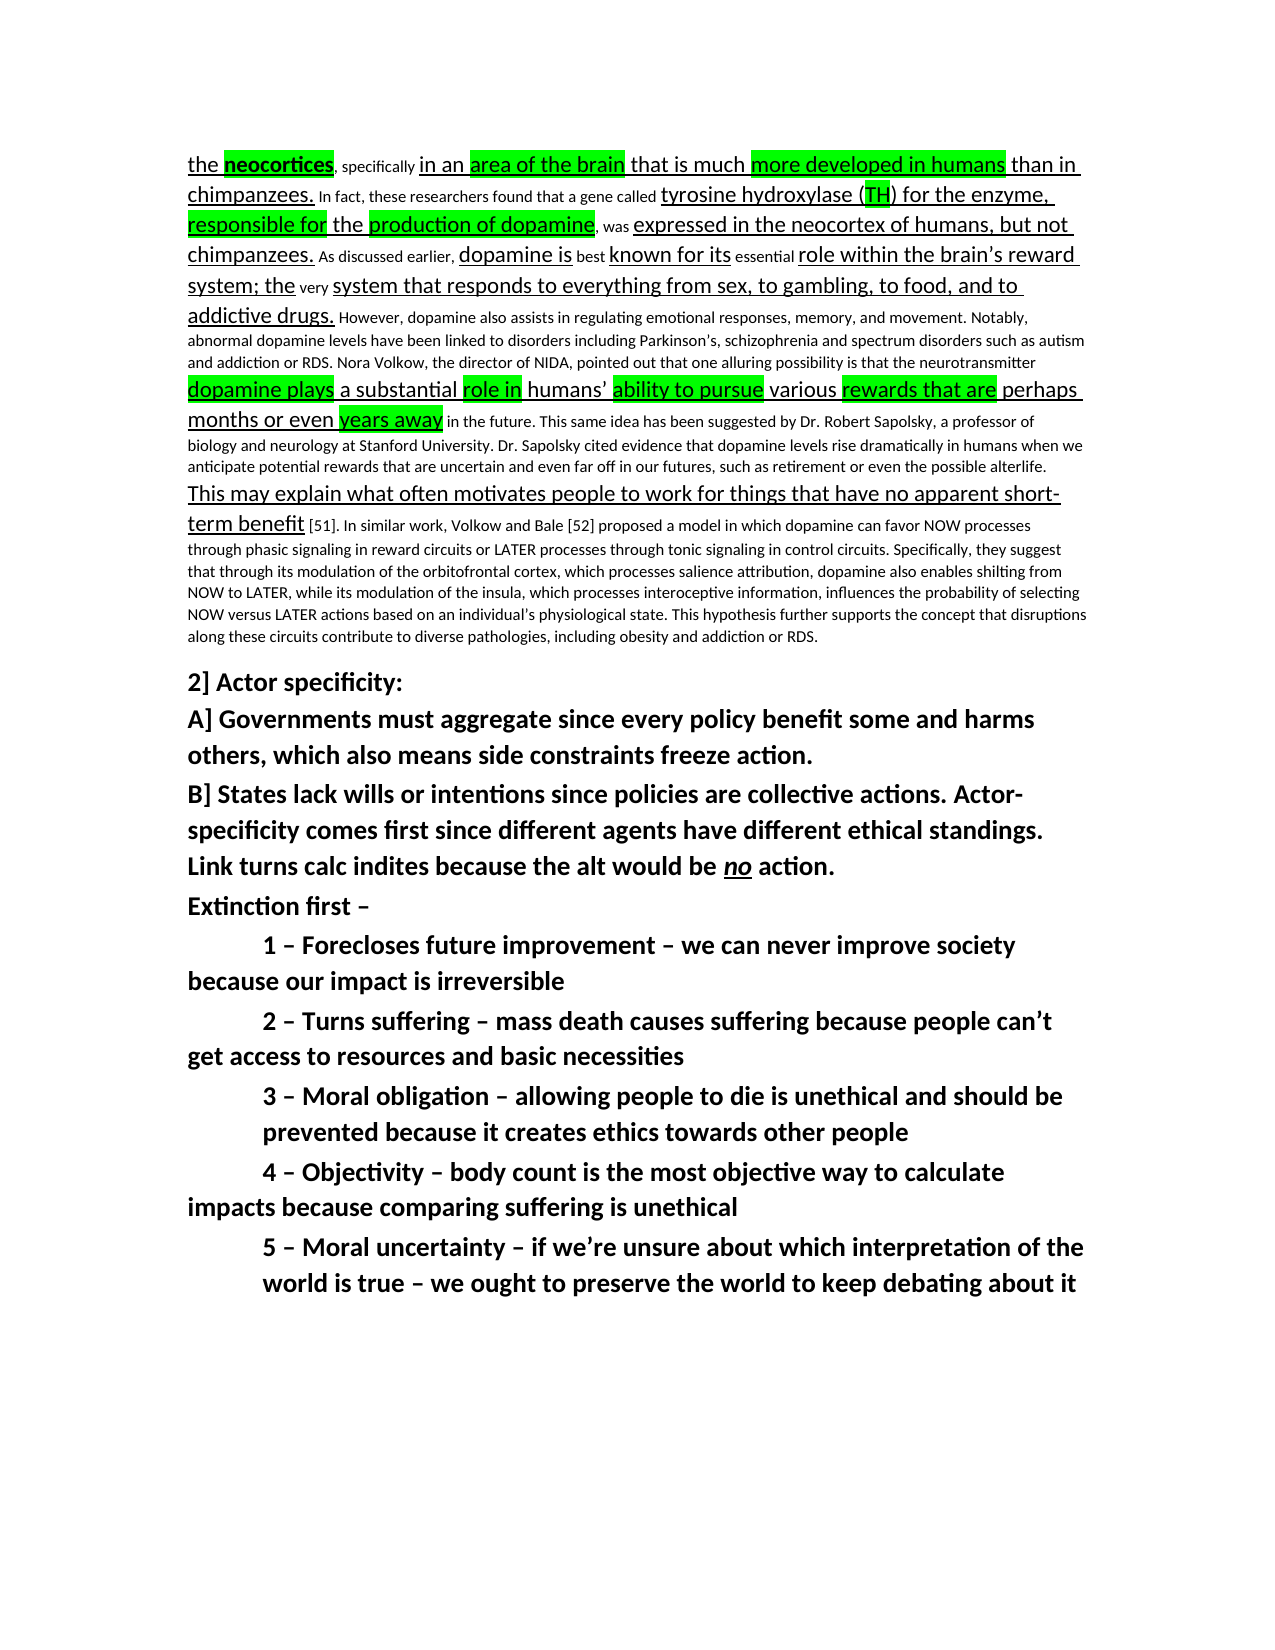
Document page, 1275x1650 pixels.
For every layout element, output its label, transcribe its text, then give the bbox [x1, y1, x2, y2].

subtitle 3 – Moral obligation – allowing people to die is unethical and should be prevented because it creates ethics towards other people [262, 1079, 1087, 1148]
subtitle A] Governments must aggregate since every policy benefit some and harms others, which also means side constraints freeze action. [187, 702, 1087, 771]
subtitle Extinction first – [187, 889, 1087, 922]
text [187, 150, 1087, 647]
subtitle 5 – Moral uncertainty – if we’re unsure about which interpretation of the world is true – we ought to preserve the world to keep debating about it [262, 1230, 1087, 1299]
subtitle 1 – Forecloses future improvement – we can never improve society because our impact is irreversible [187, 928, 1087, 997]
subtitle B] States lack wills or intentions since policies are collective actions. Actor-specificity comes first since different agents have different ethical standings. Link turns calc indites because the alt would be no action. [187, 778, 1087, 882]
subtitle 4 – Objectivity – body count is the most objective way to calculate impacts because comparing suffering is unethical [187, 1155, 1087, 1223]
subtitle 2 – Turns suffering – mass death causes suffering because people can’t get access to resources and basic necessities [187, 1004, 1087, 1072]
subtitle 2] Actor specificity: [187, 665, 1087, 698]
